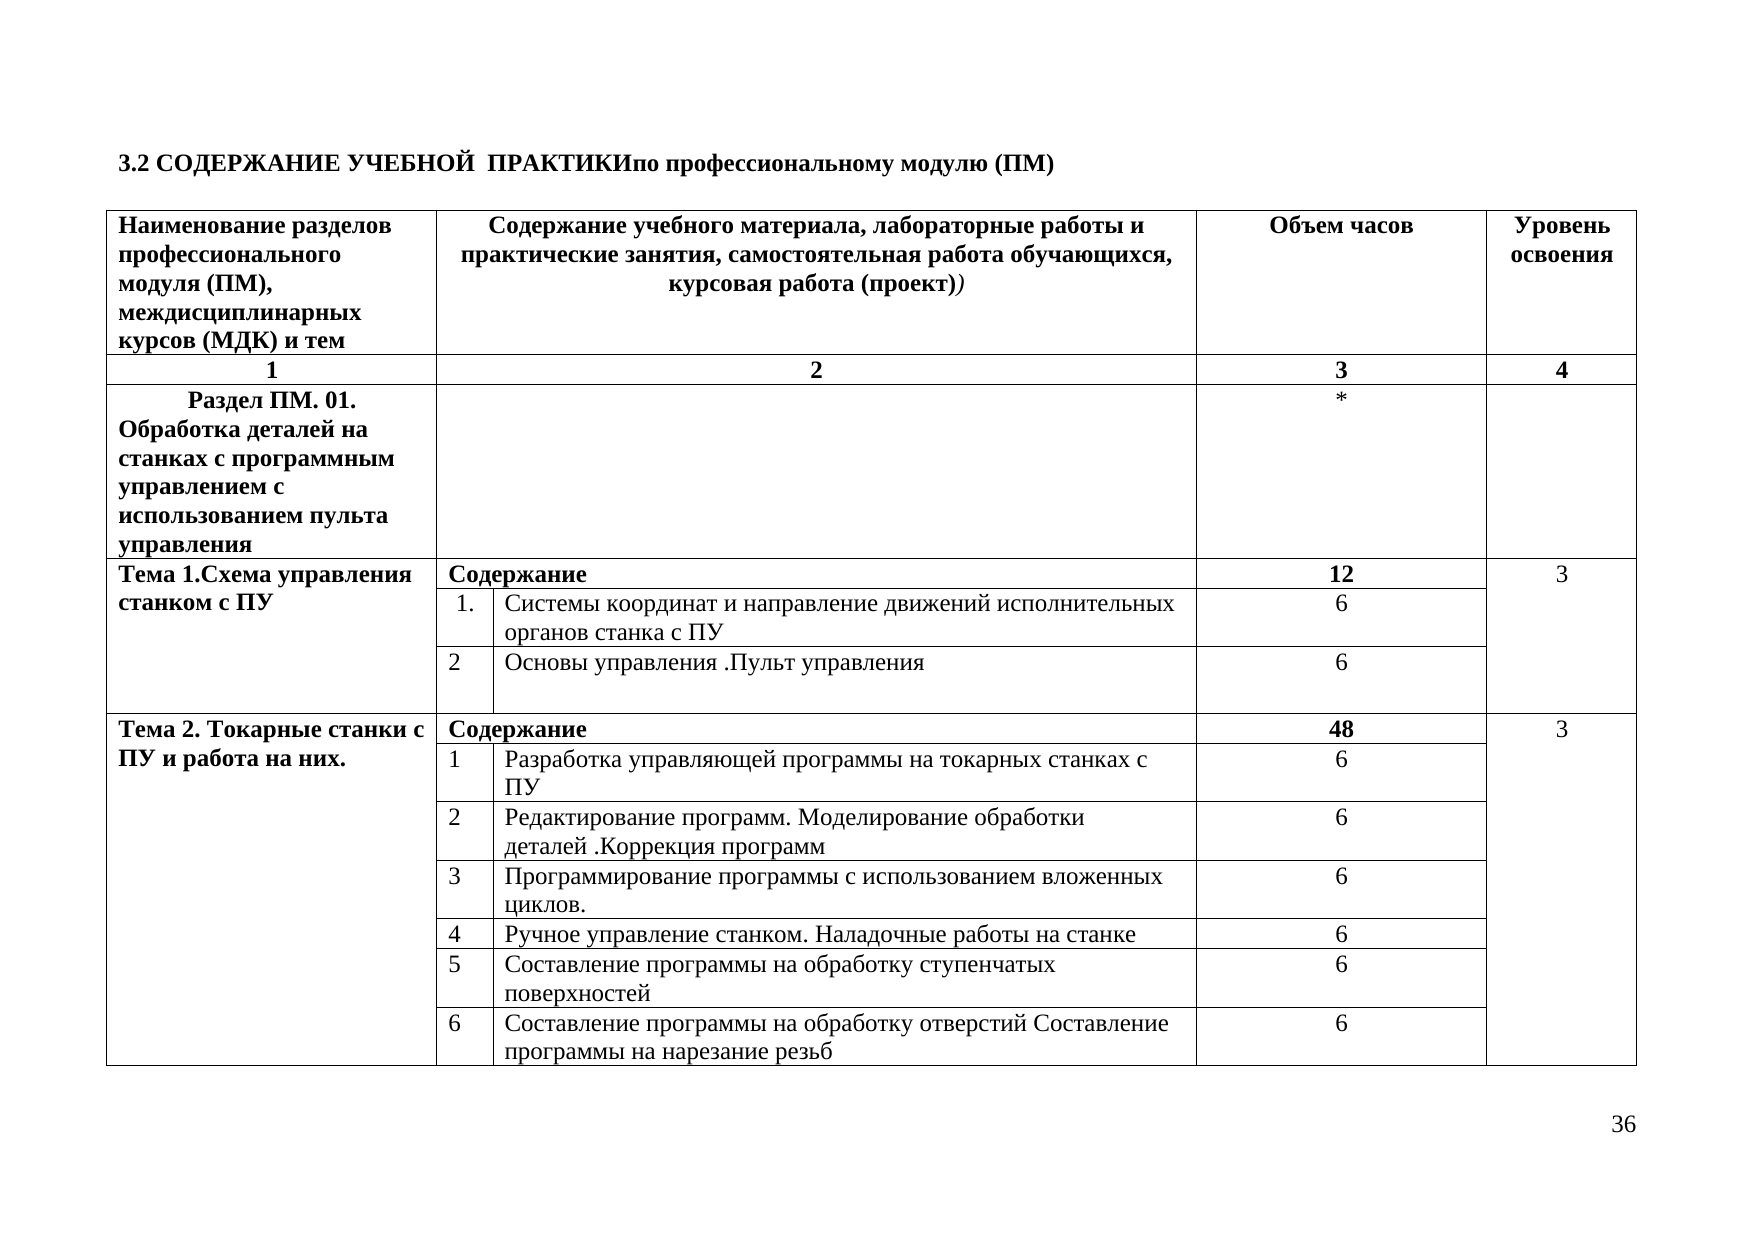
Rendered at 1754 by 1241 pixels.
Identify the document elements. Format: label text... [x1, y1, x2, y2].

table_cell 1. [437, 589, 493, 646]
table_cell Ручное управление станком. Наладочные работы на станке [494, 919, 1196, 948]
table_cell 5 [437, 949, 493, 1007]
table_cell Тема 1.Схема управления станком с ПУ [107, 559, 436, 713]
table_cell 1 [437, 744, 493, 801]
table_header Наименование разделов профессионального модуля (ПМ), междисциплинарных курсов (МДК) и тем [107, 211, 436, 354]
table_cell 2 [437, 355, 1196, 384]
table_cell 6 [1197, 744, 1486, 801]
table_cell 4 [437, 919, 493, 948]
table_cell 12 [1197, 559, 1486, 587]
table_header Объем часов [1197, 211, 1486, 354]
table_cell 6 [1197, 919, 1486, 948]
table_cell Содержание [437, 559, 1196, 587]
table_cell 3 [1487, 559, 1636, 713]
table_cell 4 [1487, 355, 1636, 384]
table_cell Тема 2. Токарные станки с ПУ и работа на них. [107, 714, 436, 1065]
table_cell 6 [1197, 949, 1486, 1007]
table_cell 48 [1197, 714, 1486, 743]
table_cell 6 [1197, 647, 1486, 713]
table_cell 6 [437, 1008, 493, 1065]
table_cell 1 [107, 355, 436, 384]
table_cell Раздел ПМ. 01. Обработка деталей на станках с программным управлением с использованием пульта управления [107, 385, 436, 558]
table_cell [1487, 385, 1636, 558]
table_cell Редактирование программ. Моделирование обработки деталей .Коррекция программ [494, 802, 1196, 860]
table_cell Системы координат и направление движений исполнительных органов станка с ПУ [494, 589, 1196, 646]
table_cell 3 [1197, 355, 1486, 384]
table_cell Составление программы на обработку отверстий Составление программы на нарезание резьб [494, 1008, 1196, 1065]
table_cell 6 [1197, 861, 1486, 918]
table_cell Содержание [437, 714, 1196, 743]
table_cell [437, 385, 1196, 558]
table_cell 6 [1197, 1008, 1486, 1065]
table_header Содержание учебного материала, лабораторные работы и практические занятия, самостоятельная работа обучающихся, курсовая работа (проект)) [437, 211, 1196, 354]
table_cell 2 [437, 802, 493, 860]
table_cell 3 [437, 861, 493, 918]
table_cell 6 [1197, 589, 1486, 646]
table_cell Составление программы на обработку ступенчатых поверхностей [494, 949, 1196, 1007]
table_cell * [1197, 385, 1486, 558]
table_cell Основы управления .Пульт управления [494, 647, 1196, 713]
subtitle 3.2 Содержание Учебной практикипо профессиональному модулю (ПМ) [118, 148, 1636, 176]
table_header Уровень освоения [1487, 211, 1636, 354]
table_cell 2 [437, 647, 493, 713]
table_cell Программирование программы с использованием вложенных циклов. [494, 861, 1196, 918]
table_cell 6 [1197, 802, 1486, 860]
table_cell Разработка управляющей программы на токарных станках с ПУ [494, 744, 1196, 801]
table_cell 3 [1487, 714, 1636, 1065]
